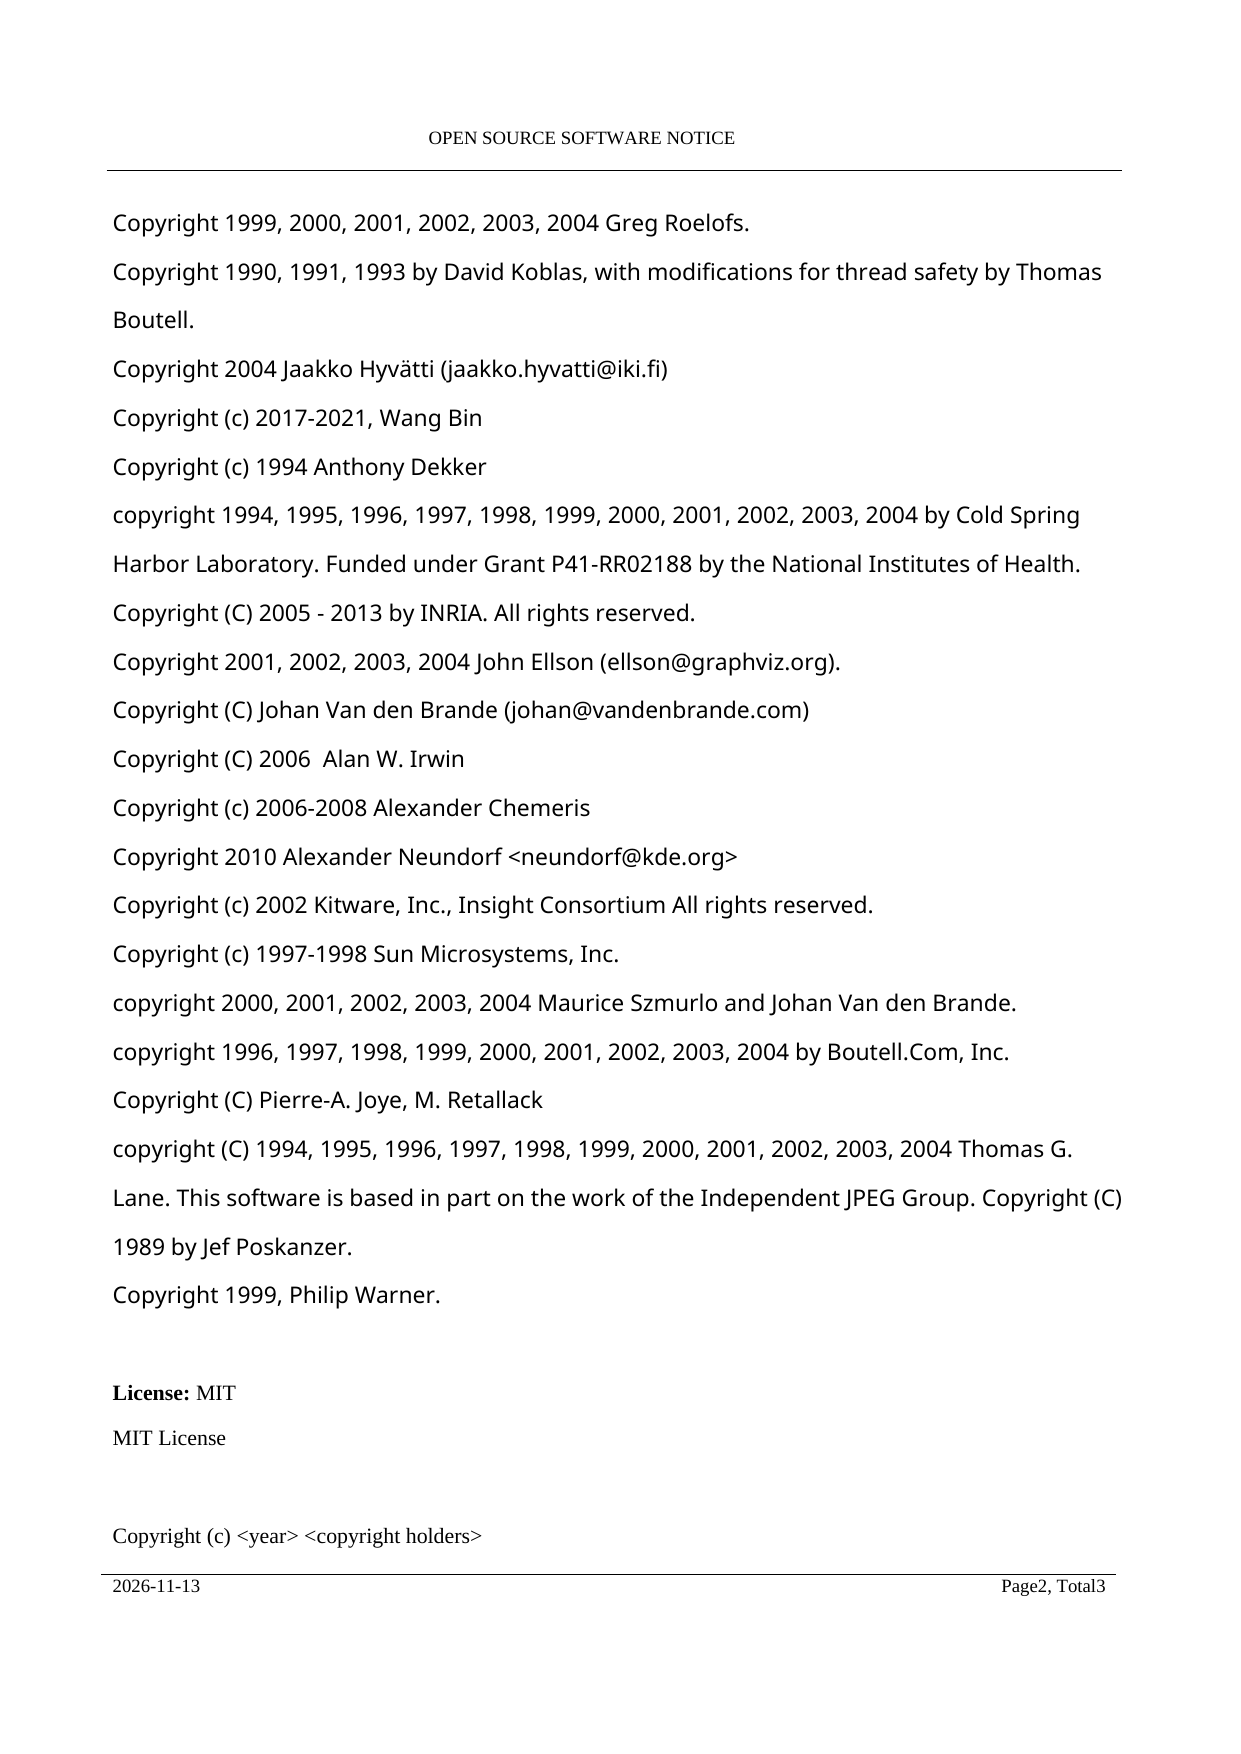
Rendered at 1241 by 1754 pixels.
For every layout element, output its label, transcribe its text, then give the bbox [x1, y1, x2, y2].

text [112, 206, 1128, 1360]
text License: MIT [112, 1376, 1128, 1409]
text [112, 1421, 1128, 1551]
